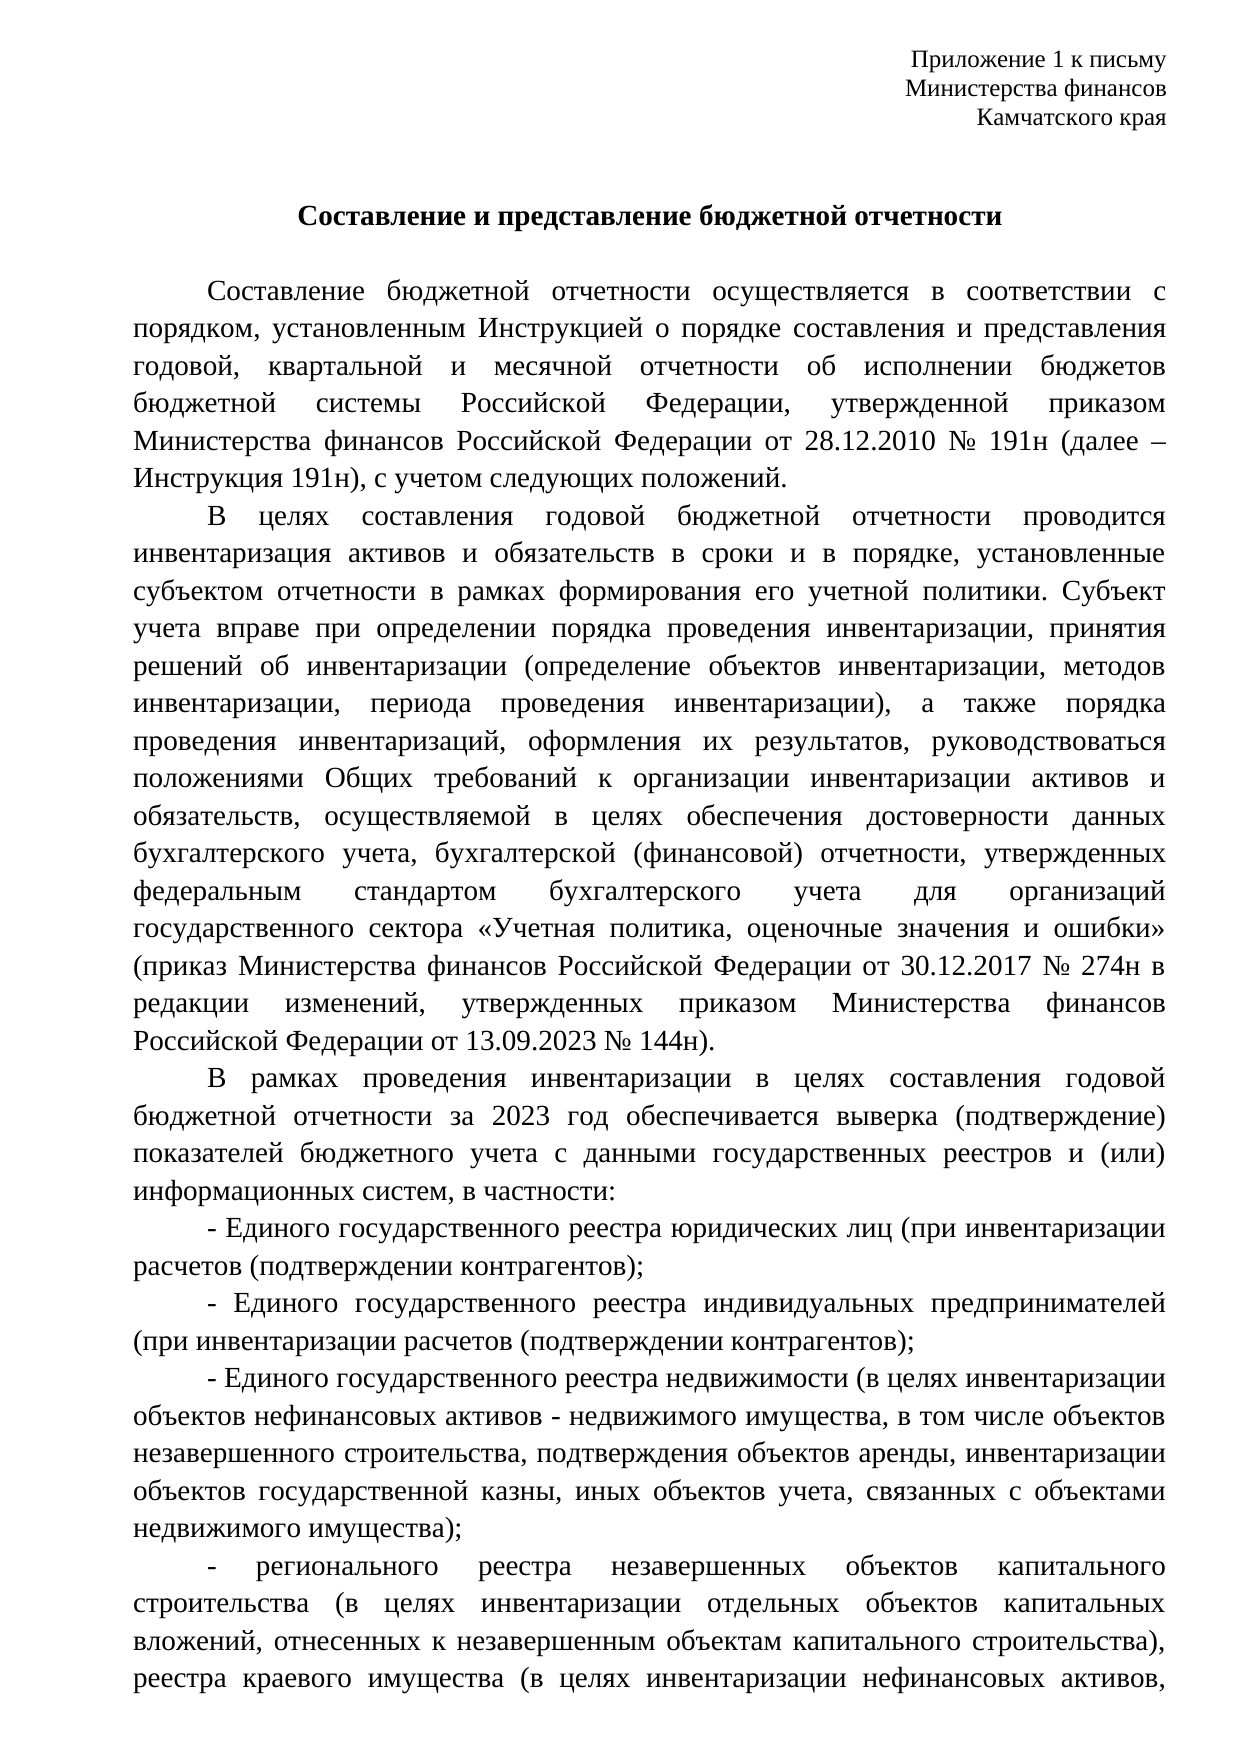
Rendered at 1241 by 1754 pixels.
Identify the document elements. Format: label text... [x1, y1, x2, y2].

text Камчатского края [133, 102, 1167, 131]
text - Единого государственного реестра недвижимости (в целях инвентаризации объектов нефинансовых активов - недвижимого имущества, в том числе объектов незавершенного строительства, подтверждения объектов аренды, инвентаризации объектов государственной казны, иных объектов учета, связанных с объектами недвижимого имущества); [133, 1360, 1167, 1544]
text - Единого государственного реестра юридических лиц (при инвентаризации расчетов (подтверждении контрагентов); [133, 1210, 1167, 1281]
text - Единого государственного реестра индивидуальных предпринимателей (при инвентаризации расчетов (подтверждении контрагентов); [133, 1285, 1167, 1356]
text Приложение 1 к письму [133, 44, 1167, 73]
text В рамках проведения инвентаризации в целях составления годовой бюджетной отчетности за 2023 год обеспечивается выверка (подтверждение) показателей бюджетного учета с данными государственных реестров и (или) информационных систем, в частности: [133, 1060, 1167, 1206]
text Составление бюджетной отчетности осуществляется в соответствии с порядком, установленным Инструкцией о порядке составления и представления годовой, квартальной и месячной отчетности об исполнении бюджетов бюджетной системы Российской Федерации, утвержденной приказом Министерства финансов Российской Федерации от 28.12.2010 № 191н (далее – Инструкция 191н), с учетом следующих положений. [133, 273, 1167, 494]
text В целях составления годовой бюджетной отчетности проводится инвентаризация активов и обязательств в сроки и в порядке, установленные субъектом отчетности в рамках формирования его учетной политики. Субъект учета вправе при определении порядка проведения инвентаризации, принятия решений об инвентаризации (определение объектов инвентаризации, методов инвентаризации, периода проведения инвентаризации), а также порядка проведения инвентаризаций, оформления их результатов, руководствоваться положениями Общих требований к организации инвентаризации активов и обязательств, осуществляемой в целях обеспечения достоверности данных бухгалтерского учета, бухгалтерской (финансовой) отчетности, утвержденных федеральным стандартом бухгалтерского учета для организаций государственного сектора «Учетная политика, оценочные значения и ошибки» (приказ Министерства финансов Российской Федерации от 30.12.2017 № 274н в редакции изменений, утвержденных приказом Министерства финансов Российской Федерации от 13.09.2023 № 144н). [133, 498, 1167, 1056]
title Составление и представление бюджетной отчетности [133, 198, 1167, 231]
text Министерства финансов [133, 73, 1167, 102]
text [133, 1548, 1167, 1694]
